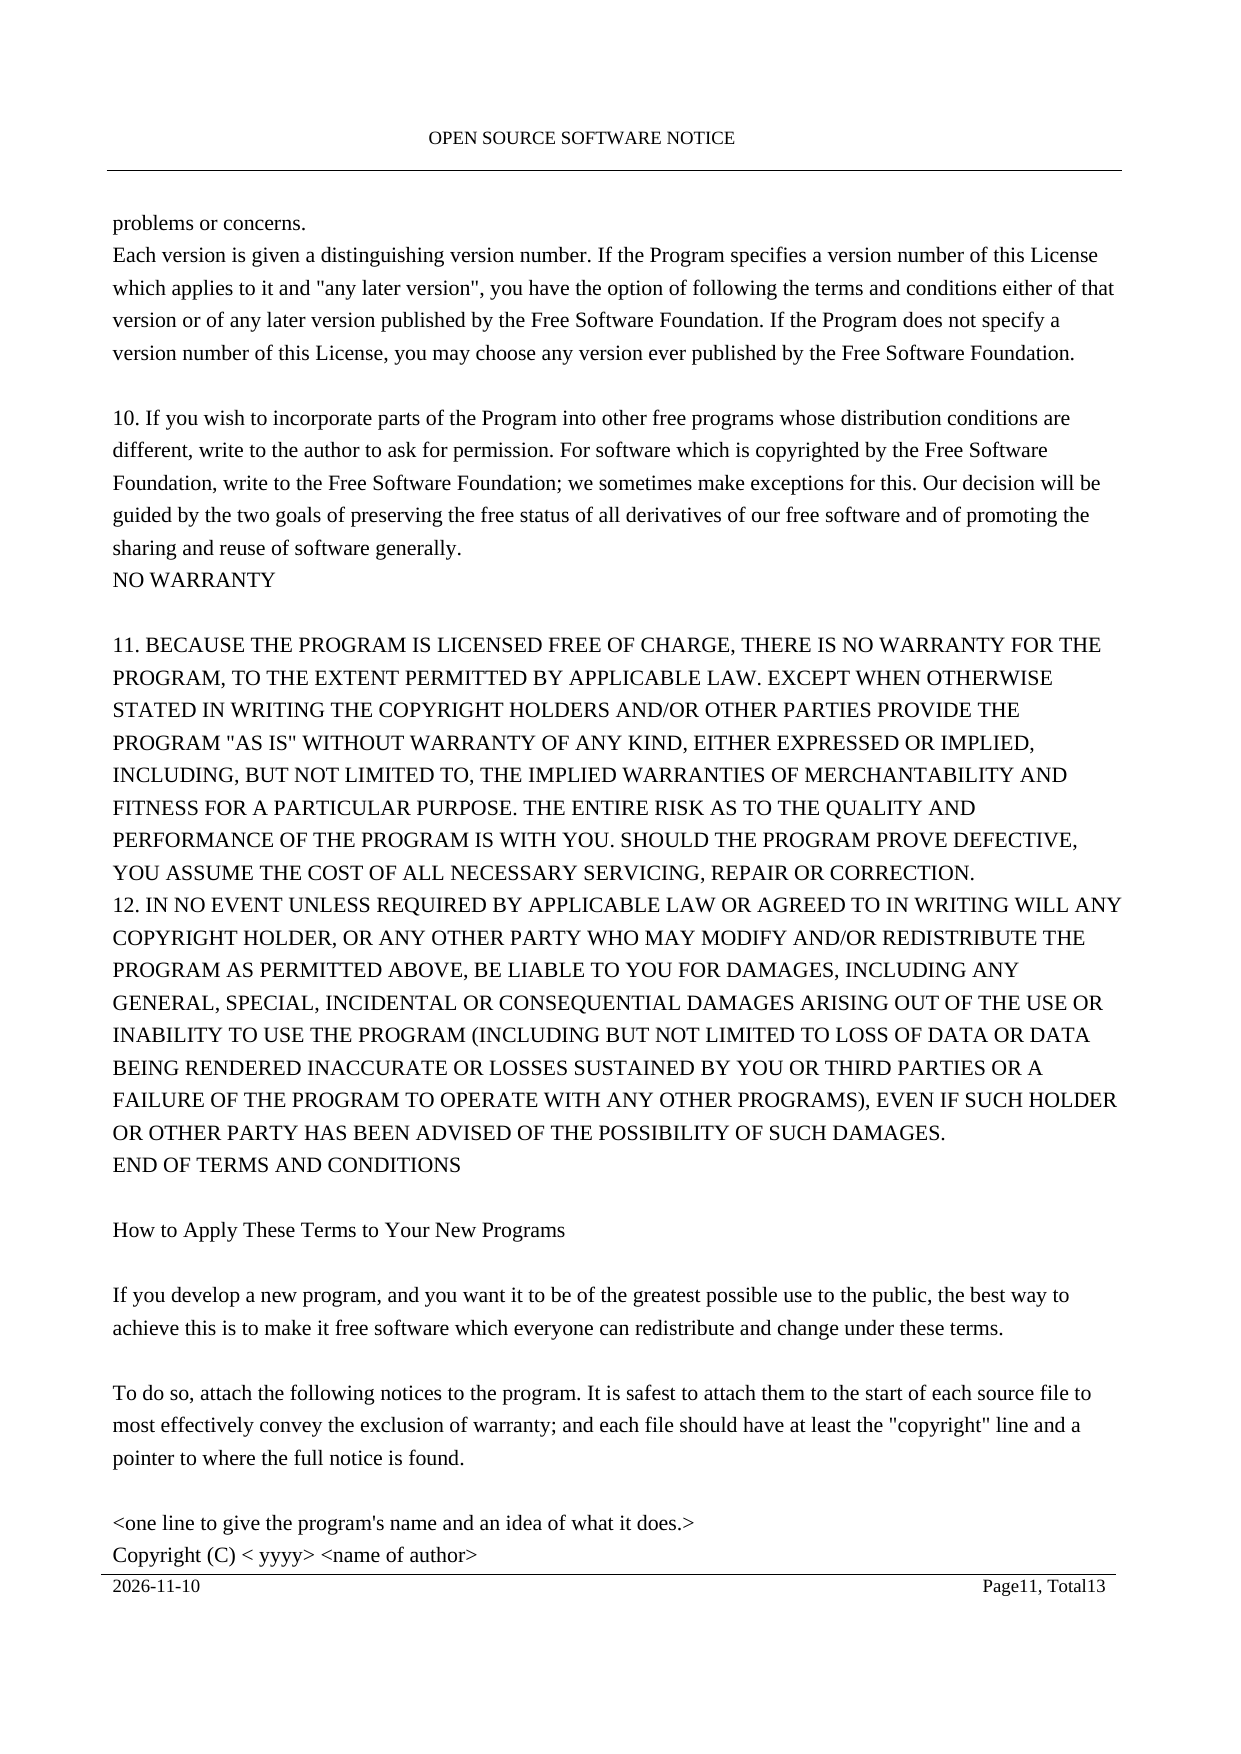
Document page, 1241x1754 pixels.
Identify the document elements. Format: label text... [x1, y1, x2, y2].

text END OF TERMS AND CONDITIONS [112, 1149, 1128, 1181]
text NO WARRANTY [112, 564, 1128, 596]
text 10. If you wish to incorporate parts of the Program into other free programs whose distribution conditions are different, write to the author to ask for permission. For software which is copyrighted by the Free Software Foundation, write to the Free Software Foundation; we sometimes make exceptions for this. Our decision will be guided by the two goals of preserving the free status of all derivatives of our free software and of promoting the sharing and reuse of software generally. [112, 401, 1128, 564]
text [112, 206, 1128, 239]
text <one line to give the program's name and an idea of what it does.> [112, 1506, 1128, 1539]
text Each version is given a distinguishing version number. If the Program specifies a version number of this License which applies to it and "any later version", you have the option of following the terms and conditions either of that version or of any later version published by the Free Software Foundation. If the Program does not specify a version number of this License, you may choose any version ever published by the Free Software Foundation. [112, 239, 1128, 369]
text How to Apply These Terms to Your New Programs [112, 1214, 1128, 1246]
text Copyright (C) < yyyy> <name of author> [112, 1539, 1128, 1571]
text 11. BECAUSE THE PROGRAM IS LICENSED FREE OF CHARGE, THERE IS NO WARRANTY FOR THE PROGRAM, TO THE EXTENT PERMITTED BY APPLICABLE LAW. EXCEPT WHEN OTHERWISE STATED IN WRITING THE COPYRIGHT HOLDERS AND/OR OTHER PARTIES PROVIDE THE PROGRAM "AS IS" WITHOUT WARRANTY OF ANY KIND, EITHER EXPRESSED OR IMPLIED, INCLUDING, BUT NOT LIMITED TO, THE IMPLIED WARRANTIES OF MERCHANTABILITY AND FITNESS FOR A PARTICULAR PURPOSE. THE ENTIRE RISK AS TO THE QUALITY AND PERFORMANCE OF THE PROGRAM IS WITH YOU. SHOULD THE PROGRAM PROVE DEFECTIVE, YOU ASSUME THE COST OF ALL NECESSARY SERVICING, REPAIR OR CORRECTION. [112, 629, 1128, 889]
text 12. IN NO EVENT UNLESS REQUIRED BY APPLICABLE LAW OR AGREED TO IN WRITING WILL ANY COPYRIGHT HOLDER, OR ANY OTHER PARTY WHO MAY MODIFY AND/OR REDISTRIBUTE THE PROGRAM AS PERMITTED ABOVE, BE LIABLE TO YOU FOR DAMAGES, INCLUDING ANY GENERAL, SPECIAL, INCIDENTAL OR CONSEQUENTIAL DAMAGES ARISING OUT OF THE USE OR INABILITY TO USE THE PROGRAM (INCLUDING BUT NOT LIMITED TO LOSS OF DATA OR DATA BEING RENDERED INACCURATE OR LOSSES SUSTAINED BY YOU OR THIRD PARTIES OR A FAILURE OF THE PROGRAM TO OPERATE WITH ANY OTHER PROGRAMS), EVEN IF SUCH HOLDER OR OTHER PARTY HAS BEEN ADVISED OF THE POSSIBILITY OF SUCH DAMAGES. [112, 889, 1128, 1149]
text If you develop a new program, and you want it to be of the greatest possible use to the public, the best way to achieve this is to make it free software which everyone can redistribute and change under these terms. [112, 1279, 1128, 1344]
text To do so, attach the following notices to the program. It is safest to attach them to the start of each source file to most effectively convey the exclusion of warranty; and each file should have at least the "copyright" line and a pointer to where the full notice is found. [112, 1376, 1128, 1474]
